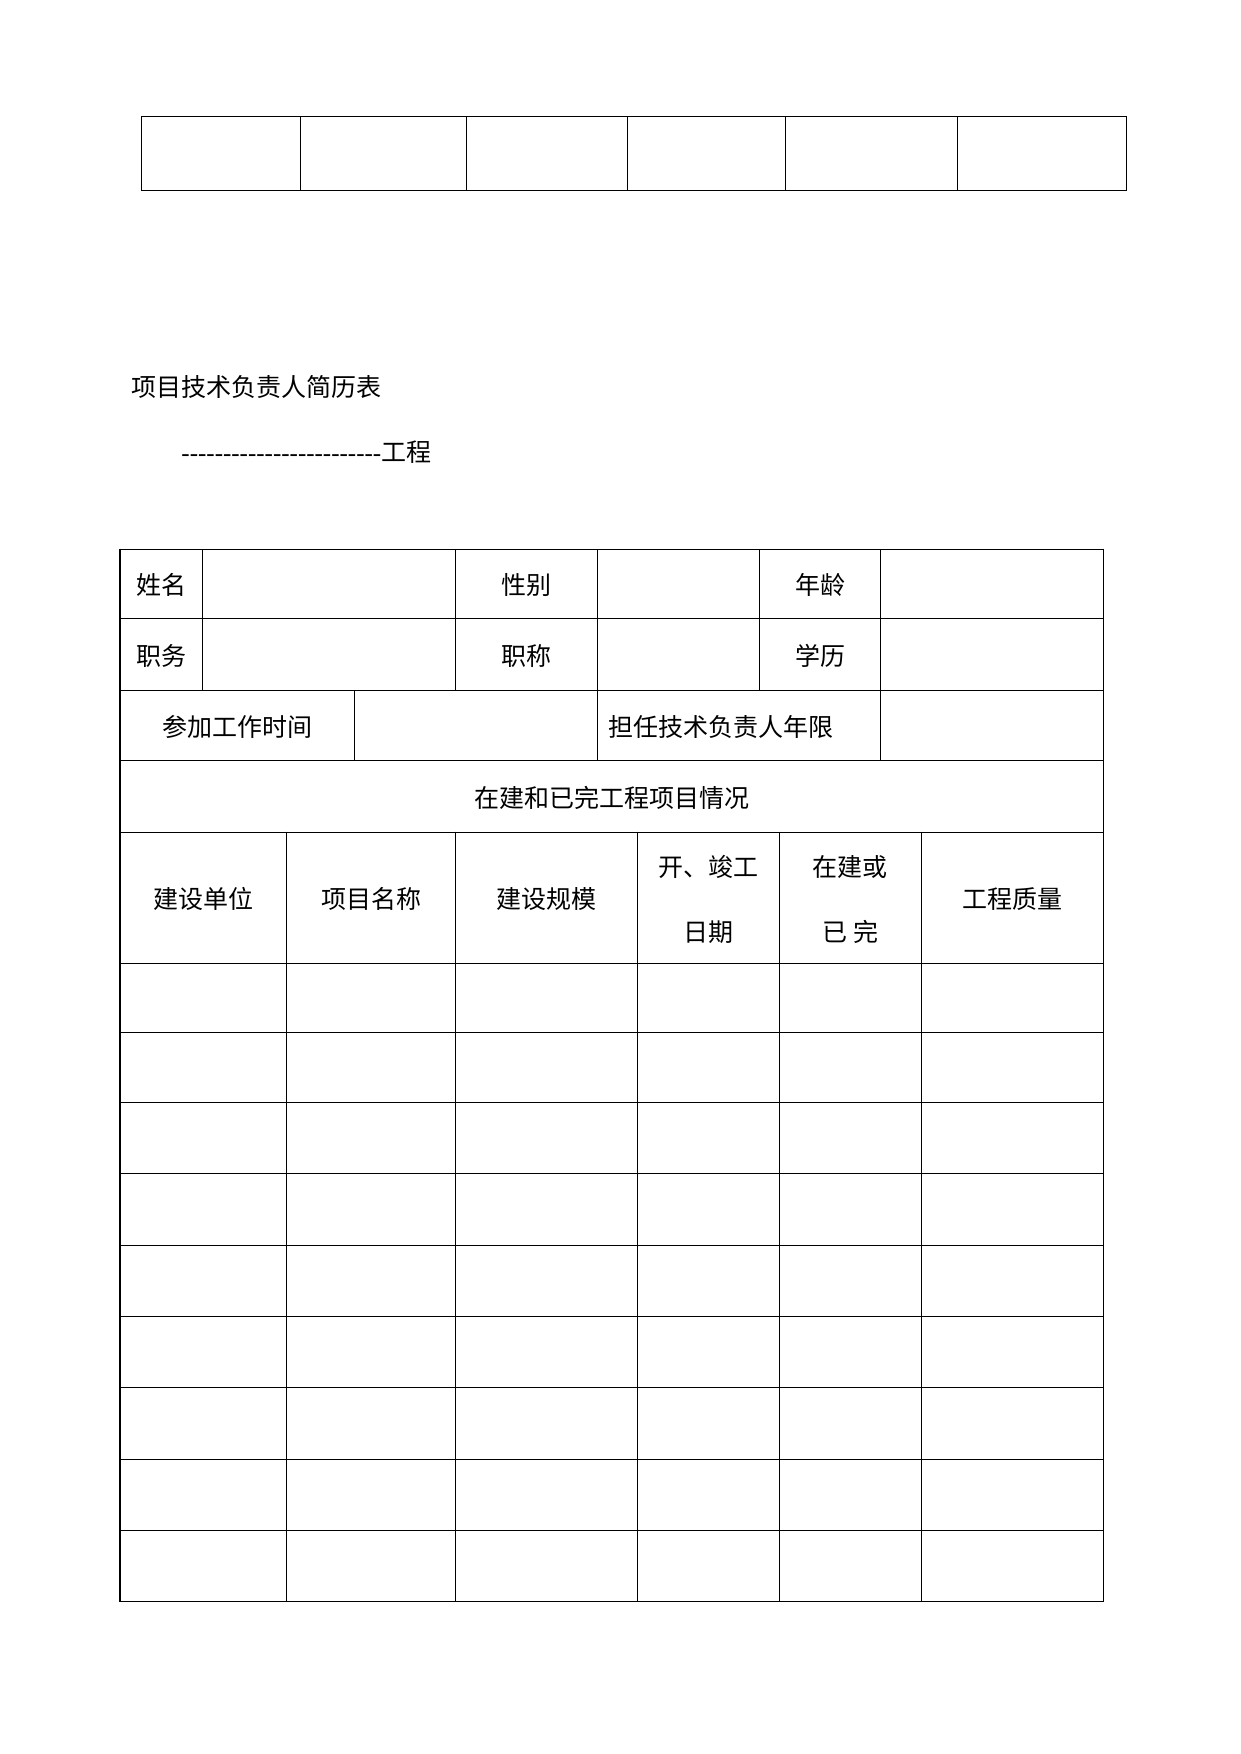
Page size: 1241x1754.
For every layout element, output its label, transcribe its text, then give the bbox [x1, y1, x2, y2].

table_cell [638, 1460, 779, 1530]
table_cell [456, 1388, 637, 1458]
table_cell [780, 1033, 921, 1102]
table_header [203, 550, 455, 618]
table_cell [301, 117, 466, 190]
table_cell [287, 1388, 455, 1458]
text ------------------------工程 [131, 418, 1125, 483]
table_cell [121, 964, 286, 1032]
table_cell [922, 964, 1103, 1032]
table_cell 工程质量 [922, 833, 1103, 963]
table_cell 职称 [456, 619, 597, 690]
table_cell [121, 1317, 286, 1387]
table_cell [287, 1103, 455, 1173]
table_cell [638, 1033, 779, 1102]
table_cell [121, 1103, 286, 1173]
table_cell [922, 1103, 1103, 1173]
table_cell 开、竣工 日期 [638, 833, 779, 963]
table_cell [780, 1246, 921, 1316]
table_cell [598, 619, 759, 690]
table_cell 在建和已完工程项目情况 [121, 761, 1103, 832]
table_cell [922, 1317, 1103, 1387]
table_header 性别 [456, 550, 597, 618]
table_cell [638, 1174, 779, 1244]
table_header [598, 550, 759, 618]
table_cell 项目名称 [287, 833, 455, 963]
table_cell [780, 1531, 921, 1601]
table_cell [456, 1531, 637, 1601]
table_cell [638, 1388, 779, 1458]
table_header [881, 550, 1103, 618]
table_cell [780, 1103, 921, 1173]
table_header 姓名 [121, 550, 202, 618]
table_cell [628, 117, 785, 190]
table_cell [780, 1460, 921, 1530]
table_cell [881, 619, 1103, 690]
table_cell [121, 1388, 286, 1458]
table_cell [121, 1174, 286, 1244]
table_cell [456, 1460, 637, 1530]
table_cell [287, 964, 455, 1032]
table_cell [922, 1531, 1103, 1601]
table_cell [456, 1246, 637, 1316]
table_cell [881, 691, 1103, 760]
table_cell [638, 1246, 779, 1316]
table_cell 在建或 已 完 [780, 833, 921, 963]
table_cell [958, 117, 1126, 190]
table_cell 建设单位 [121, 833, 286, 963]
table_cell [287, 1246, 455, 1316]
table_cell [786, 117, 957, 190]
table_cell [355, 691, 597, 760]
table_cell [121, 1531, 286, 1601]
table_cell [780, 1174, 921, 1244]
table_cell 职务 [121, 619, 202, 690]
table_cell [638, 964, 779, 1032]
table_cell 担任技术负责人年限 [598, 691, 880, 760]
table_cell [922, 1174, 1103, 1244]
table_cell 建设规模 [456, 833, 637, 963]
table_cell [287, 1460, 455, 1530]
table_cell [456, 964, 637, 1032]
table_cell [780, 1317, 921, 1387]
table_cell [922, 1033, 1103, 1102]
table_header 年龄 [760, 550, 880, 618]
table_cell [142, 117, 300, 190]
table_cell [287, 1033, 455, 1102]
table_cell [922, 1246, 1103, 1316]
table_cell [203, 619, 455, 690]
table_cell [287, 1174, 455, 1244]
text 项目技术负责人简历表 [131, 353, 1125, 418]
table_cell [121, 1246, 286, 1316]
table_cell [780, 1388, 921, 1458]
table_cell [922, 1388, 1103, 1458]
table_cell [456, 1103, 637, 1173]
table_cell [638, 1103, 779, 1173]
table_cell [922, 1460, 1103, 1530]
table_cell [456, 1317, 637, 1387]
table_cell [638, 1531, 779, 1601]
table_cell [456, 1174, 637, 1244]
table_cell [456, 1033, 637, 1102]
table_cell 参加工作时间 [121, 691, 354, 760]
table_cell [287, 1531, 455, 1601]
table_cell 学历 [760, 619, 880, 690]
table_cell [638, 1317, 779, 1387]
table_cell [121, 1460, 286, 1530]
table_cell [121, 1033, 286, 1102]
table_cell [780, 964, 921, 1032]
table_cell [287, 1317, 455, 1387]
table_cell [467, 117, 627, 190]
